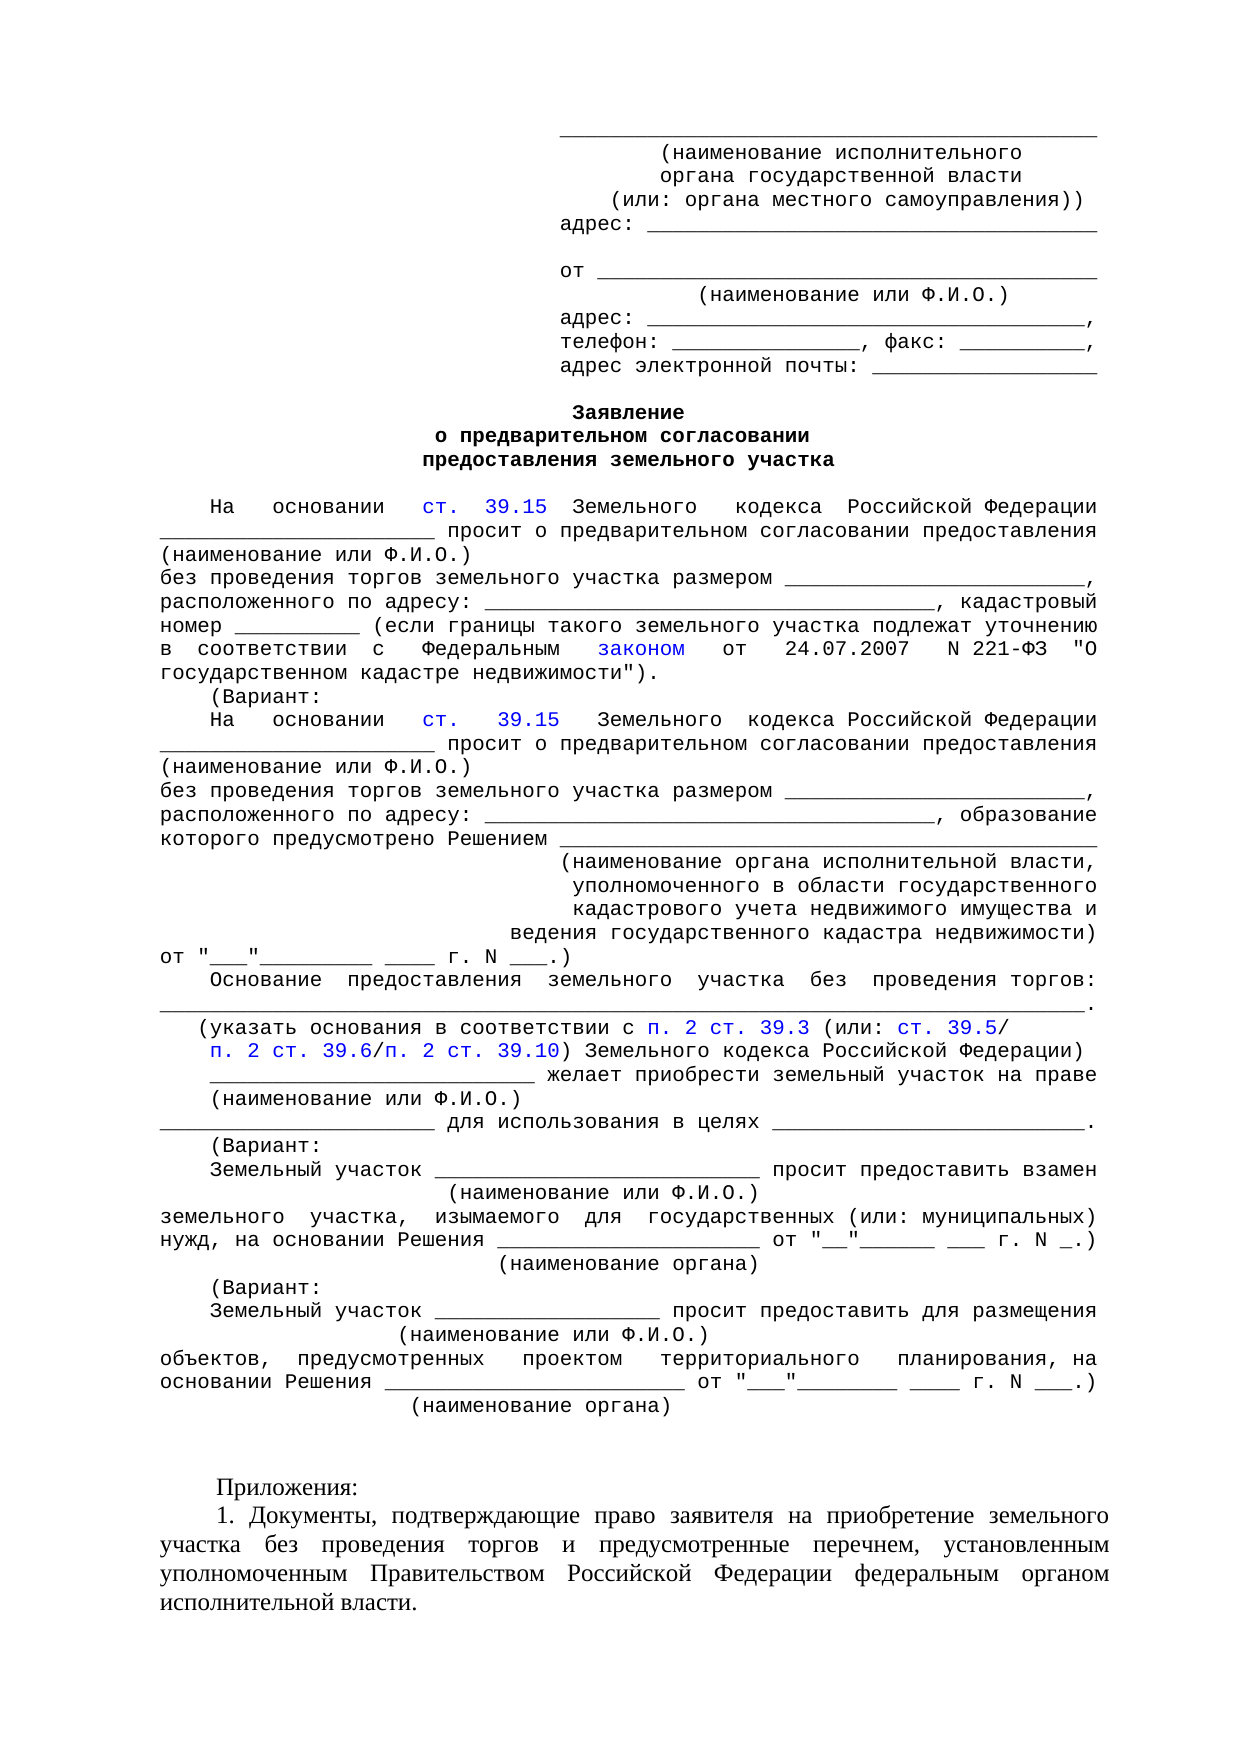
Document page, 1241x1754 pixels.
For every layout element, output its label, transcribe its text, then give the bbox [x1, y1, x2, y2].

text Основание предоставления земельного участка без проведения торгов: [159, 969, 1110, 993]
text телефон: _______________, факс: __________, [159, 331, 1110, 354]
text (наименование или Ф.И.О.) [159, 284, 1110, 307]
text Заявление [159, 402, 1110, 426]
text Земельный участок __________________ просит предоставить для размещения [159, 1300, 1110, 1324]
text ______________________ для использования в целях _________________________. [159, 1111, 1110, 1135]
text Земельный участок __________________________ просит предоставить взамен [159, 1158, 1110, 1182]
text ведения государственного кадастра недвижимости) [159, 922, 1110, 946]
text адрес: ___________________________________, [159, 307, 1110, 331]
text Приложения: [159, 1472, 1110, 1500]
text земельного участка, изымаемого для государственных (или: муниципальных) [159, 1206, 1110, 1229]
text (наименование или Ф.И.О.) [159, 1182, 1110, 1206]
text (наименование органа) [159, 1253, 1110, 1277]
text (наименование органа исполнительной власти, [159, 851, 1110, 875]
text (наименование или Ф.И.О.) [159, 1088, 1110, 1111]
text (указать основания в соответствии с п. 2 ст. 39.3 (или: ст. 39.5/ [159, 1017, 1110, 1040]
text (Вариант: [159, 1277, 1110, 1300]
text На основании ст. 39.15 Земельного кодекса Российской Федерации [159, 496, 1110, 520]
text без проведения торгов земельного участка размером ________________________, [159, 780, 1110, 804]
text уполномоченного в области государственного [159, 875, 1110, 898]
text номер __________ (если границы такого земельного участка подлежат уточнению [159, 615, 1110, 638]
text без проведения торгов земельного участка размером ________________________, [159, 567, 1110, 591]
text которого предусмотрено Решением ___________________________________________ [159, 827, 1110, 851]
text нужд, на основании Решения _____________________ от "__"______ ___ г. N _.) [159, 1229, 1110, 1253]
text основании Решения ________________________ от "___"________ ____ г. N ___.) [159, 1371, 1110, 1395]
text объектов, предусмотренных проектом территориального планирования, на [159, 1348, 1110, 1371]
text органа государственной власти [159, 165, 1110, 189]
text кадастрового учета недвижимого имущества и [159, 898, 1110, 922]
text (наименование исполнительного [159, 142, 1110, 165]
text ______________________ просит о предварительном согласовании предоставления [159, 520, 1110, 544]
text ______________________ просит о предварительном согласовании предоставления [159, 733, 1110, 757]
text (или: органа местного самоуправления)) [159, 189, 1110, 213]
text (наименование или Ф.И.О.) [159, 1324, 1110, 1348]
text (наименование или Ф.И.О.) [159, 544, 1110, 567]
text (Вариант: [159, 686, 1110, 709]
text о предварительном согласовании [159, 426, 1110, 449]
text расположенного по адресу: ____________________________________, образование [159, 804, 1110, 827]
text (Вариант: [159, 1135, 1110, 1158]
text п. 2 ст. 39.6/п. 2 ст. 39.10) Земельного кодекса Российской Федерации) [159, 1040, 1110, 1064]
text от ________________________________________ [159, 260, 1110, 284]
text государственном кадастре недвижимости"). [159, 662, 1110, 686]
text адрес: ____________________________________ [159, 213, 1110, 236]
text На основании ст. 39.15 Земельного кодекса Российской Федерации [159, 709, 1110, 733]
text __________________________ желает приобрести земельный участок на праве [159, 1064, 1110, 1088]
text (наименование или Ф.И.О.) [159, 757, 1110, 780]
text расположенного по адресу: ____________________________________, кадастровый [159, 591, 1110, 615]
text в соответствии с Федеральным законом от 24.07.2007 N 221-ФЗ "О [159, 638, 1110, 662]
text ___________________________________________ [159, 118, 1110, 142]
text (наименование органа) [159, 1395, 1110, 1419]
text адрес электронной почты: __________________ [159, 354, 1110, 378]
text __________________________________________________________________________. [159, 993, 1110, 1017]
text предоставления земельного участка [159, 449, 1110, 473]
text 1. Документы, подтверждающие право заявителя на приобретение земельного участка без проведения торгов и предусмотренные перечнем, установленным уполномоченным Правительством Российской Федерации федеральным органом исполнительной власти. [159, 1500, 1110, 1615]
text от "___"_________ ____ г. N ___.) [159, 946, 1110, 969]
